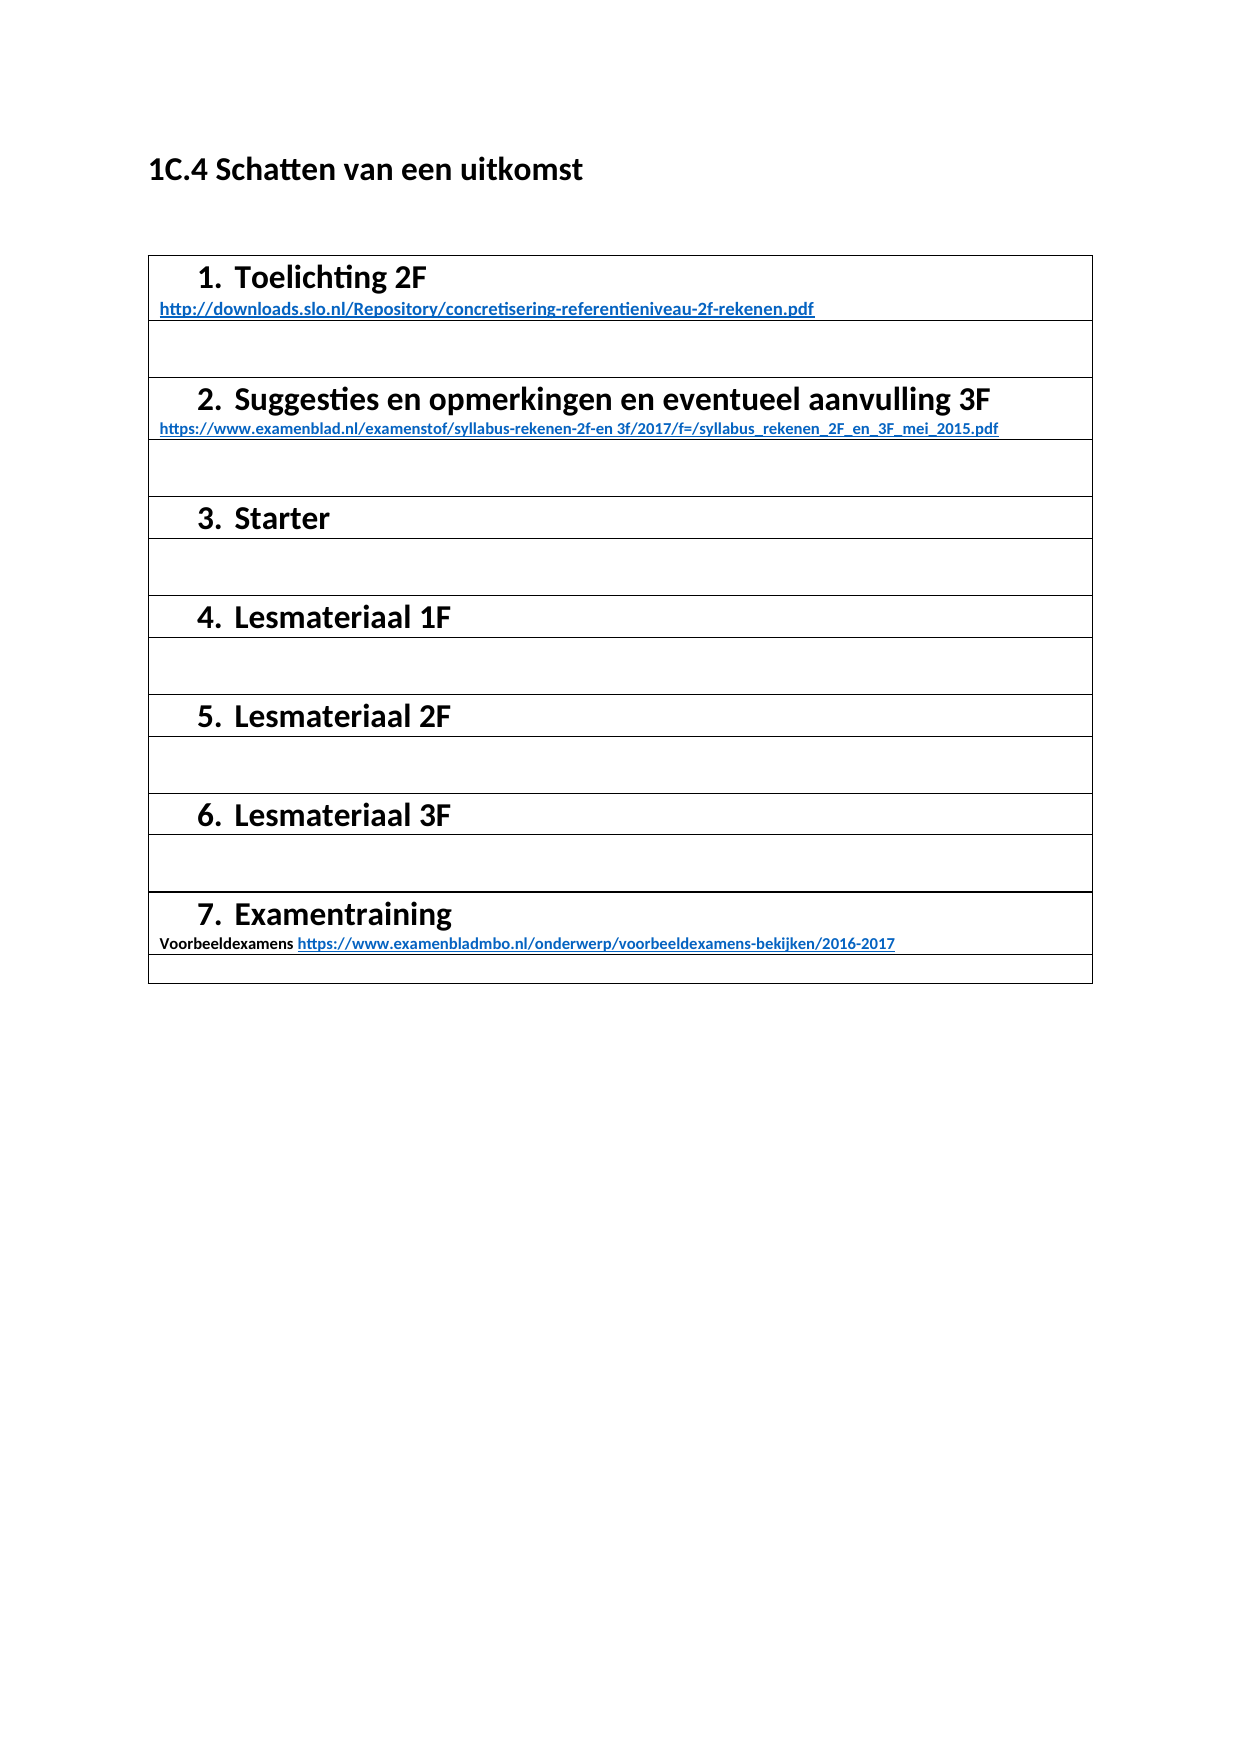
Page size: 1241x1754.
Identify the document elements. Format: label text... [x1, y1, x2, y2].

table_cell Lesmateriaal 2F [149, 695, 1092, 736]
table_cell [149, 955, 1092, 983]
table_cell Starter [149, 497, 1092, 538]
table_cell [149, 638, 1092, 694]
table_cell [149, 835, 1092, 891]
table_cell Lesmateriaal 3F [149, 794, 1092, 834]
table_cell Examentraining Voorbeeldexamens https://www.examenbladmbo.nl/onderwerp/voorbeeldexamens-bekijken/2016-2017 [149, 893, 1092, 953]
text 1C.4 Schatten van een uitkomst [148, 148, 1093, 188]
table_cell Suggesties en opmerkingen en eventueel aanvulling 3F https://www.examenblad.nl/examenstof/syllabus-rekenen-2f-en 3f/2017/f=/syllabus_rekenen_2F_en_3F_mei_2015.pdf [149, 378, 1092, 439]
table_header Toelichting 2F http://downloads.slo.nl/Repository/concretisering-referentieniveau-2f-rekenen.pdf [149, 256, 1092, 320]
table_cell Lesmateriaal 1F [149, 596, 1092, 637]
table_cell [149, 321, 1092, 377]
table_cell [149, 737, 1092, 793]
table_cell [149, 440, 1092, 496]
table_cell [149, 539, 1092, 595]
